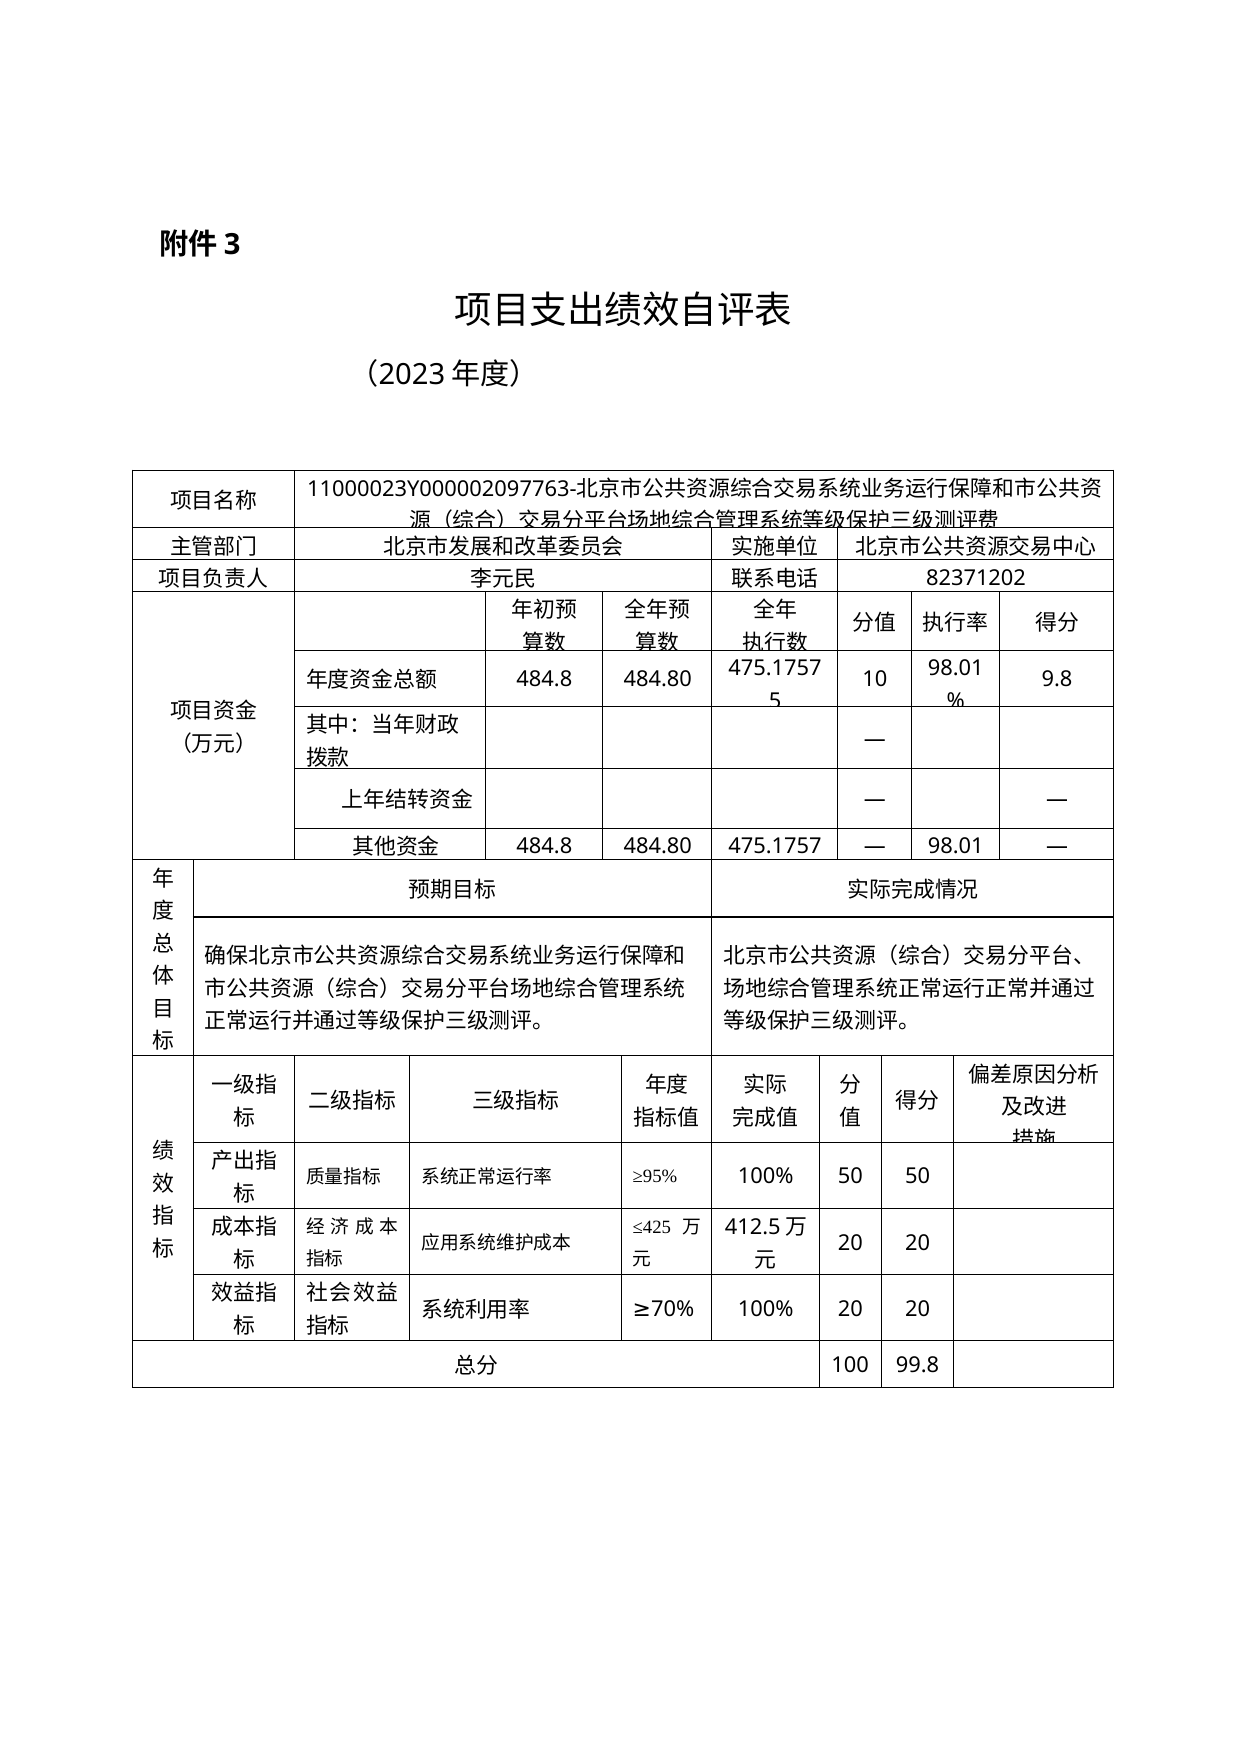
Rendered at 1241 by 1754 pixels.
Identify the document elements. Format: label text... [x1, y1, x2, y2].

table_cell 系统正常运行率 [410, 1143, 621, 1208]
table_cell 分值 [820, 1056, 881, 1142]
table_cell 100 [820, 1341, 881, 1387]
table_cell [603, 707, 711, 768]
table_cell 社会效益指标 [295, 1275, 409, 1340]
table_cell 主管部门 [133, 528, 294, 559]
table_cell 得分 [1000, 592, 1113, 650]
table_cell 其他资金 [295, 829, 485, 859]
table_cell 10 [838, 651, 911, 706]
table_header 项目名称 [133, 471, 294, 527]
table_cell 年初预 算数 [486, 592, 602, 650]
table_cell 50 [820, 1143, 881, 1208]
table_cell 效益指标 [194, 1275, 294, 1340]
table_cell 年度 指标值 [622, 1056, 711, 1142]
table_header 11000023Y000002097763-北京市公共资源综合交易系统业务运行保障和市公共资源（综合）交易分平台场地综合管理系统等级保护三级测评费 [295, 471, 1113, 527]
table_cell 分值 [838, 592, 911, 650]
table_cell ≥70% [622, 1275, 711, 1340]
table_cell 上年结转资金 [295, 769, 485, 827]
table_cell 联系电话 [712, 560, 837, 591]
table_cell 李元民 [295, 560, 711, 591]
table_cell 三级指标 [410, 1056, 621, 1142]
table_cell 全年预 算数 [603, 592, 711, 650]
table_cell 年度资金总额 [295, 651, 485, 706]
table_cell [1000, 707, 1113, 768]
table_cell [295, 592, 485, 650]
table_cell 质量指标 [295, 1143, 409, 1208]
table_cell 20 [820, 1275, 881, 1340]
table_cell 绩 效 指 标 [133, 1056, 193, 1340]
table_cell 412.5万元 [712, 1209, 819, 1274]
table_cell 20 [882, 1209, 953, 1274]
table_cell 年度总体目标 [133, 860, 193, 1055]
table_cell [712, 769, 837, 827]
table_cell ≤425万元 [622, 1209, 711, 1274]
table_cell 484.80 [603, 829, 711, 859]
table_cell [603, 769, 711, 827]
table_cell [912, 707, 999, 768]
table_cell 484.8 [486, 651, 602, 706]
table_cell 产出指标 [194, 1143, 294, 1208]
text 项目支出绩效自评表 [159, 274, 1087, 339]
table_cell 实际完成情况 [712, 860, 1113, 916]
table_cell 项目资金 （万元） [133, 592, 294, 859]
table_cell 20 [820, 1209, 881, 1274]
table_cell [954, 1209, 1113, 1274]
table_cell ≥95% [622, 1143, 711, 1208]
table_cell 项目负责人 [133, 560, 294, 591]
table_cell [486, 707, 602, 768]
table_cell 82371202 [838, 560, 1113, 591]
table_cell — [1000, 769, 1113, 827]
table_cell 484.8 [486, 829, 602, 859]
table_cell 一级指标 [194, 1056, 294, 1142]
table_cell 系统利用率 [410, 1275, 621, 1340]
table_cell 50 [882, 1143, 953, 1208]
table_cell 其中：当年财政 拨款 [295, 707, 485, 768]
table_cell 实际 完成值 [712, 1056, 819, 1142]
table_cell 成本指标 [194, 1209, 294, 1274]
table_cell 应用系统维护成本 [410, 1209, 621, 1274]
table_cell [486, 769, 602, 827]
table_cell 100% [712, 1143, 819, 1208]
table_cell 北京市公共资源（综合）交易分平台、场地综合管理系统正常运行正常并通过等级保护三级测评。 [712, 918, 1113, 1055]
table_cell 全年 执行数 [712, 592, 837, 650]
table_cell [954, 1143, 1113, 1208]
table_cell 北京市公共资源交易中心 [838, 528, 1113, 559]
table_cell — [838, 769, 911, 827]
table_cell 100% [712, 1275, 819, 1340]
table_cell [954, 1341, 1113, 1387]
table_cell [712, 707, 837, 768]
table_cell 475.17575 [712, 651, 837, 706]
table_cell [954, 1275, 1113, 1340]
table_cell 98.01% [912, 651, 999, 706]
table_cell 得分 [882, 1056, 953, 1142]
table_cell 总分 [133, 1341, 819, 1387]
table_cell 确保北京市公共资源综合交易系统业务运行保障和市公共资源（综合）交易分平台场地综合管理系统正常运行并通过等级保护三级测评。 [194, 918, 711, 1055]
table_cell 484.80 [603, 651, 711, 706]
table_cell 经济成本指标 [295, 1209, 409, 1274]
table_cell 二级指标 [295, 1056, 409, 1142]
table_cell 475.17575 [712, 829, 837, 859]
table_cell [912, 769, 999, 827]
table_cell — [1000, 829, 1113, 859]
table_cell 20 [882, 1275, 953, 1340]
table_cell 预期目标 [194, 860, 711, 916]
table_cell — [838, 829, 911, 859]
table_cell 99.8 [882, 1341, 953, 1387]
text （2023年度） [159, 339, 1087, 404]
table_cell 98.01% [912, 829, 999, 859]
table_cell 执行率 [912, 592, 999, 650]
text 附件3 [159, 209, 1087, 274]
table_cell 北京市发展和改革委员会 [295, 528, 711, 559]
table_cell 偏差原因分析及改进 措施 [954, 1056, 1113, 1142]
table_cell 9.8 [1000, 651, 1113, 706]
table_cell 实施单位 [712, 528, 837, 559]
table_cell — [838, 707, 911, 768]
